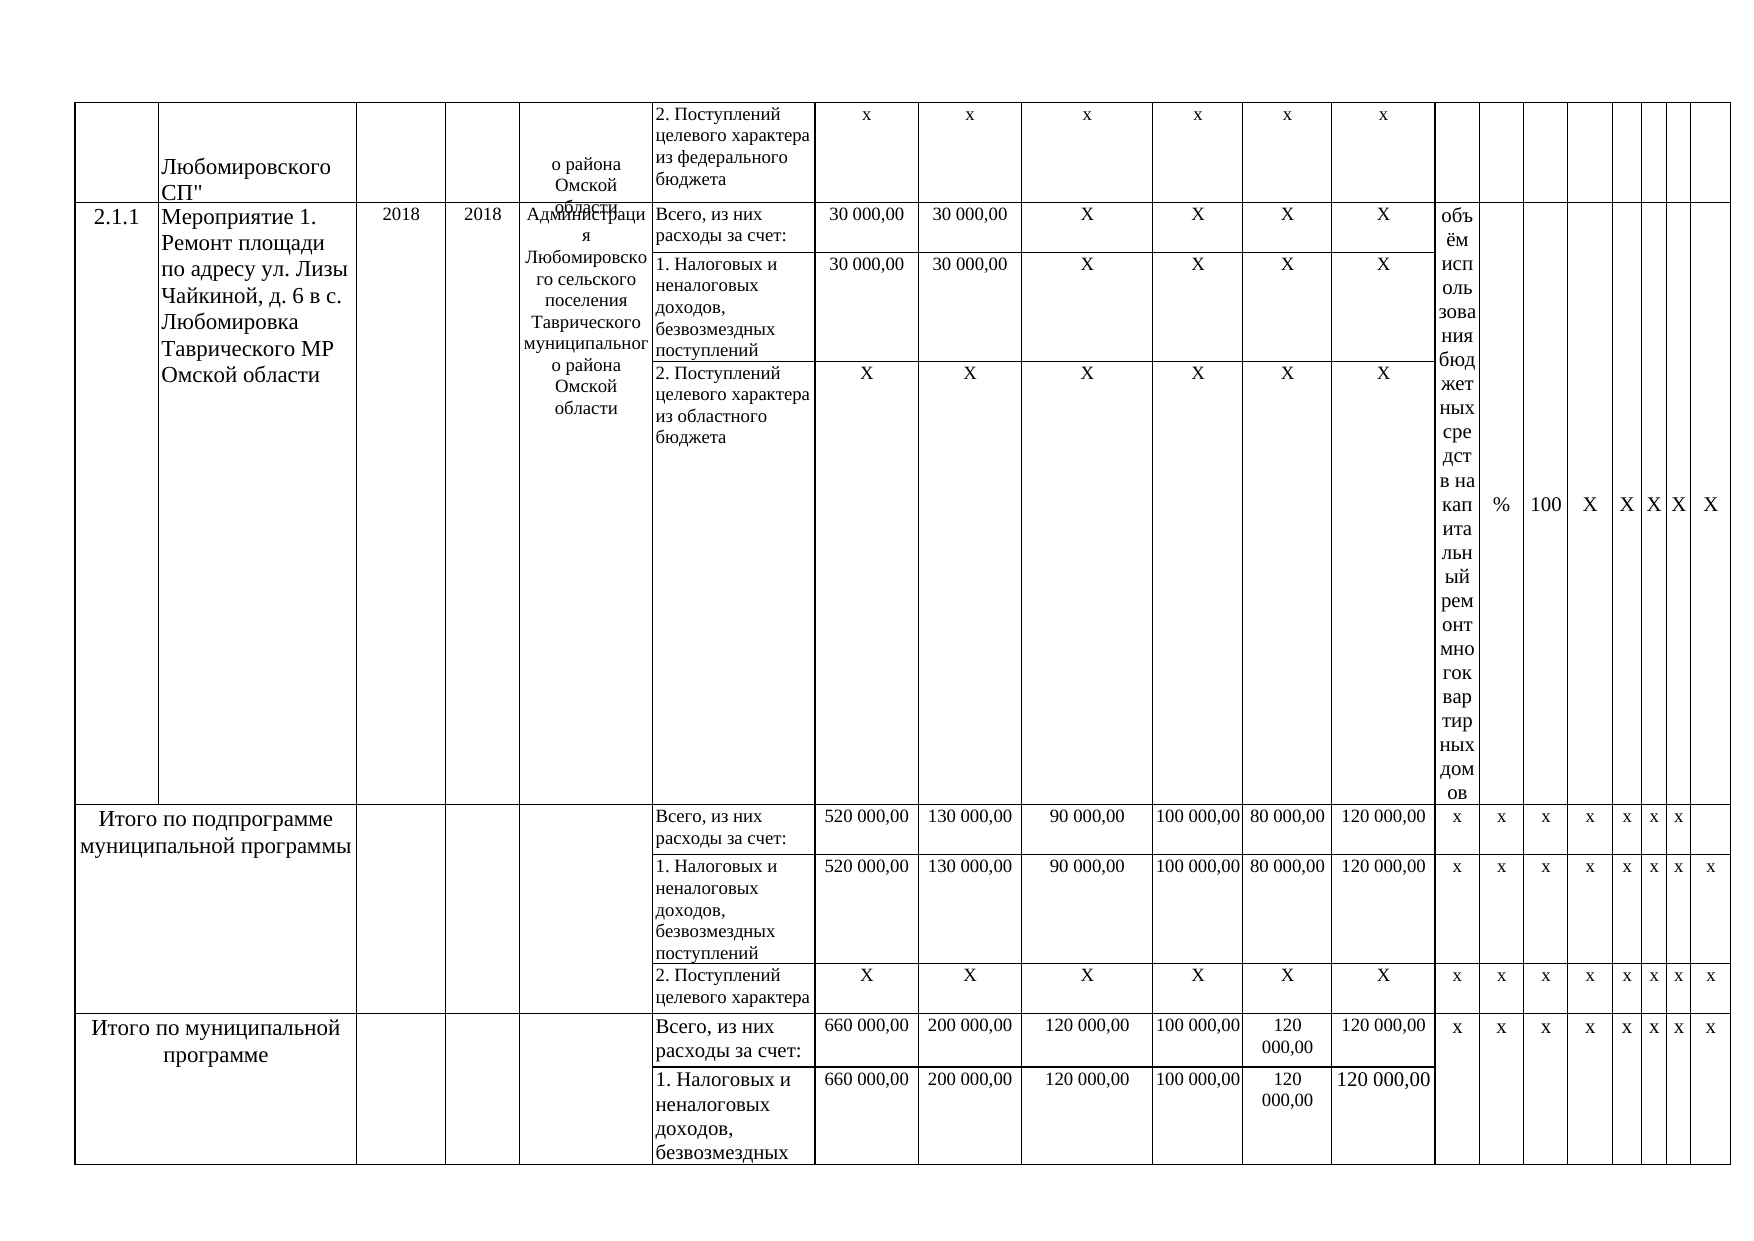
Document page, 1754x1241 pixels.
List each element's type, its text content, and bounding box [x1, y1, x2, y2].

table_cell 80 000,00 [1243, 805, 1331, 854]
table_cell 2. Поступлений целевого характера из федерального бюджета [653, 103, 814, 202]
table_cell х [1436, 1014, 1479, 1164]
table_cell 200 000,00 [919, 1068, 1021, 1164]
table_cell Х [1022, 203, 1152, 252]
table_cell 2. Поступлений целевого характера [653, 964, 814, 1013]
table_cell х [1436, 964, 1479, 1013]
table_cell Всего, из них расходы за счет: [653, 1014, 814, 1066]
table_cell х [816, 103, 918, 202]
table_cell х [1524, 855, 1567, 963]
table_cell Х [1243, 964, 1331, 1013]
table_cell 660 000,00 [816, 1068, 918, 1164]
table_cell 120 000,00 [1022, 1068, 1152, 1164]
table_cell Х [1153, 362, 1242, 804]
table_cell х [1667, 1014, 1690, 1164]
table_cell Итого по подпрограмме муниципальной программы [76, 805, 356, 1013]
table_cell 30 000,00 [919, 203, 1021, 252]
table_cell Х [1568, 203, 1612, 804]
table_cell х [1480, 1014, 1523, 1164]
table_cell объём использования бюджетных средств на капитальный ремонт многоквартирных домов [1436, 203, 1479, 804]
table_cell 660 000,00 [816, 1014, 918, 1066]
table_cell 120 000,00 [1022, 1014, 1152, 1066]
table_cell Х [816, 964, 918, 1013]
table_cell х [1568, 805, 1612, 854]
table_cell Х [1667, 203, 1690, 804]
table_cell 30 000,00 [816, 203, 918, 252]
table_cell 120 000,00 [1332, 1014, 1434, 1066]
table_cell Х [1642, 203, 1666, 804]
table_cell х [1613, 964, 1641, 1013]
table_cell х [1568, 855, 1612, 963]
table_cell х [1332, 103, 1434, 202]
table_cell Х [1153, 253, 1242, 361]
table_cell Х [1153, 203, 1242, 252]
table_cell х [1436, 855, 1479, 963]
table_cell 2.1.1 [76, 203, 158, 804]
table_cell х [1568, 964, 1612, 1013]
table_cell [653, 1068, 814, 1164]
table_cell Х [1153, 964, 1242, 1013]
table_cell Всего, из них расходы за счет: [653, 805, 814, 854]
table_cell 520 000,00 [816, 805, 918, 854]
table_cell Х [1332, 203, 1434, 252]
table_cell 130 000,00 [919, 805, 1021, 854]
table_cell Х [1332, 362, 1434, 804]
table_cell х [1153, 103, 1242, 202]
table_cell х [1568, 1014, 1612, 1164]
table_cell 130 000,00 [919, 855, 1021, 963]
table_cell Х [1243, 362, 1331, 804]
table_cell 120 000,00 [1332, 1068, 1434, 1164]
table_cell Х [1022, 362, 1152, 804]
table_cell Х [1613, 203, 1641, 804]
table_cell 90 000,00 [1022, 855, 1152, 963]
table_cell 520 000,00 [816, 855, 918, 963]
table_cell Х [1022, 253, 1152, 361]
table_cell 30 000,00 [816, 253, 918, 361]
table_cell 200 000,00 [919, 1014, 1021, 1066]
table_cell 100 000,00 [1153, 805, 1242, 854]
table_cell Х [919, 964, 1021, 1013]
table_cell [520, 1014, 652, 1164]
table_cell Х [1243, 253, 1331, 361]
table_cell % [1480, 203, 1523, 804]
table_cell 1. Налоговых и неналоговых доходов, безвозмездных поступлений [653, 855, 814, 963]
table_cell х [1691, 1014, 1730, 1164]
table_cell 120 000,00 [1243, 1014, 1331, 1066]
table_cell х [1480, 855, 1523, 963]
table_cell Итого по муниципальной программе [76, 1014, 356, 1164]
table_cell х [1480, 805, 1523, 854]
table_cell Х [1022, 964, 1152, 1013]
table_cell х [1243, 103, 1331, 202]
table_cell х [1613, 1014, 1641, 1164]
table_cell 120 000,00 [1332, 805, 1434, 854]
table_cell Мероприятие 1. Ремонт площади по адресу ул. Лизы Чайкиной, д. 6 в с. Любомировка Таврического МР Омской области [159, 203, 356, 804]
table_cell х [1667, 964, 1690, 1013]
table_cell х [1642, 1014, 1666, 1164]
table_cell 100 000,00 [1153, 1068, 1242, 1164]
table_cell Х [1243, 203, 1331, 252]
table_cell 90 000,00 [1022, 805, 1152, 854]
table_cell Х [919, 362, 1021, 804]
table_cell [446, 805, 519, 1013]
table_cell 100 000,00 [1153, 1014, 1242, 1066]
table_cell 100 [1524, 203, 1567, 804]
table_cell Х [1332, 253, 1434, 361]
table_cell [1691, 805, 1730, 854]
table_cell Х [1691, 203, 1730, 804]
table_cell 30 000,00 [919, 253, 1021, 361]
table_cell х [919, 103, 1021, 202]
table_cell 100 000,00 [1153, 855, 1242, 963]
table_cell х [1667, 855, 1690, 963]
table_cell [520, 203, 652, 804]
table_cell [446, 1014, 519, 1164]
table_cell 120 000,00 [1332, 855, 1434, 963]
table_cell 2018 [446, 203, 519, 804]
table_cell х [1613, 855, 1641, 963]
table_cell [357, 1014, 445, 1164]
table_cell Х [1332, 964, 1434, 1013]
table_cell х [1667, 805, 1690, 854]
table_cell 2. Поступлений целевого характера из областного бюджета [653, 362, 814, 804]
table_cell Х [816, 362, 918, 804]
table_cell [357, 805, 445, 1013]
table_cell [520, 805, 652, 1013]
table_cell х [1022, 103, 1152, 202]
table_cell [653, 253, 814, 361]
table_cell 2018 [357, 203, 445, 804]
table_cell х [1480, 964, 1523, 1013]
table_cell 80 000,00 [1243, 855, 1331, 963]
table_cell Всего, из них расходы за счет: [653, 203, 814, 252]
table_cell х [1691, 964, 1730, 1013]
table_cell х [1691, 855, 1730, 963]
table_cell х [1524, 964, 1567, 1013]
table_cell х [1642, 855, 1666, 963]
table_cell х [1642, 805, 1666, 854]
table_cell х [1524, 805, 1567, 854]
table_cell х [1524, 1014, 1567, 1164]
table_cell х [1642, 964, 1666, 1013]
table_cell х [1436, 805, 1479, 854]
table_cell 120 000,00 [1243, 1068, 1331, 1164]
table_cell х [1613, 805, 1641, 854]
